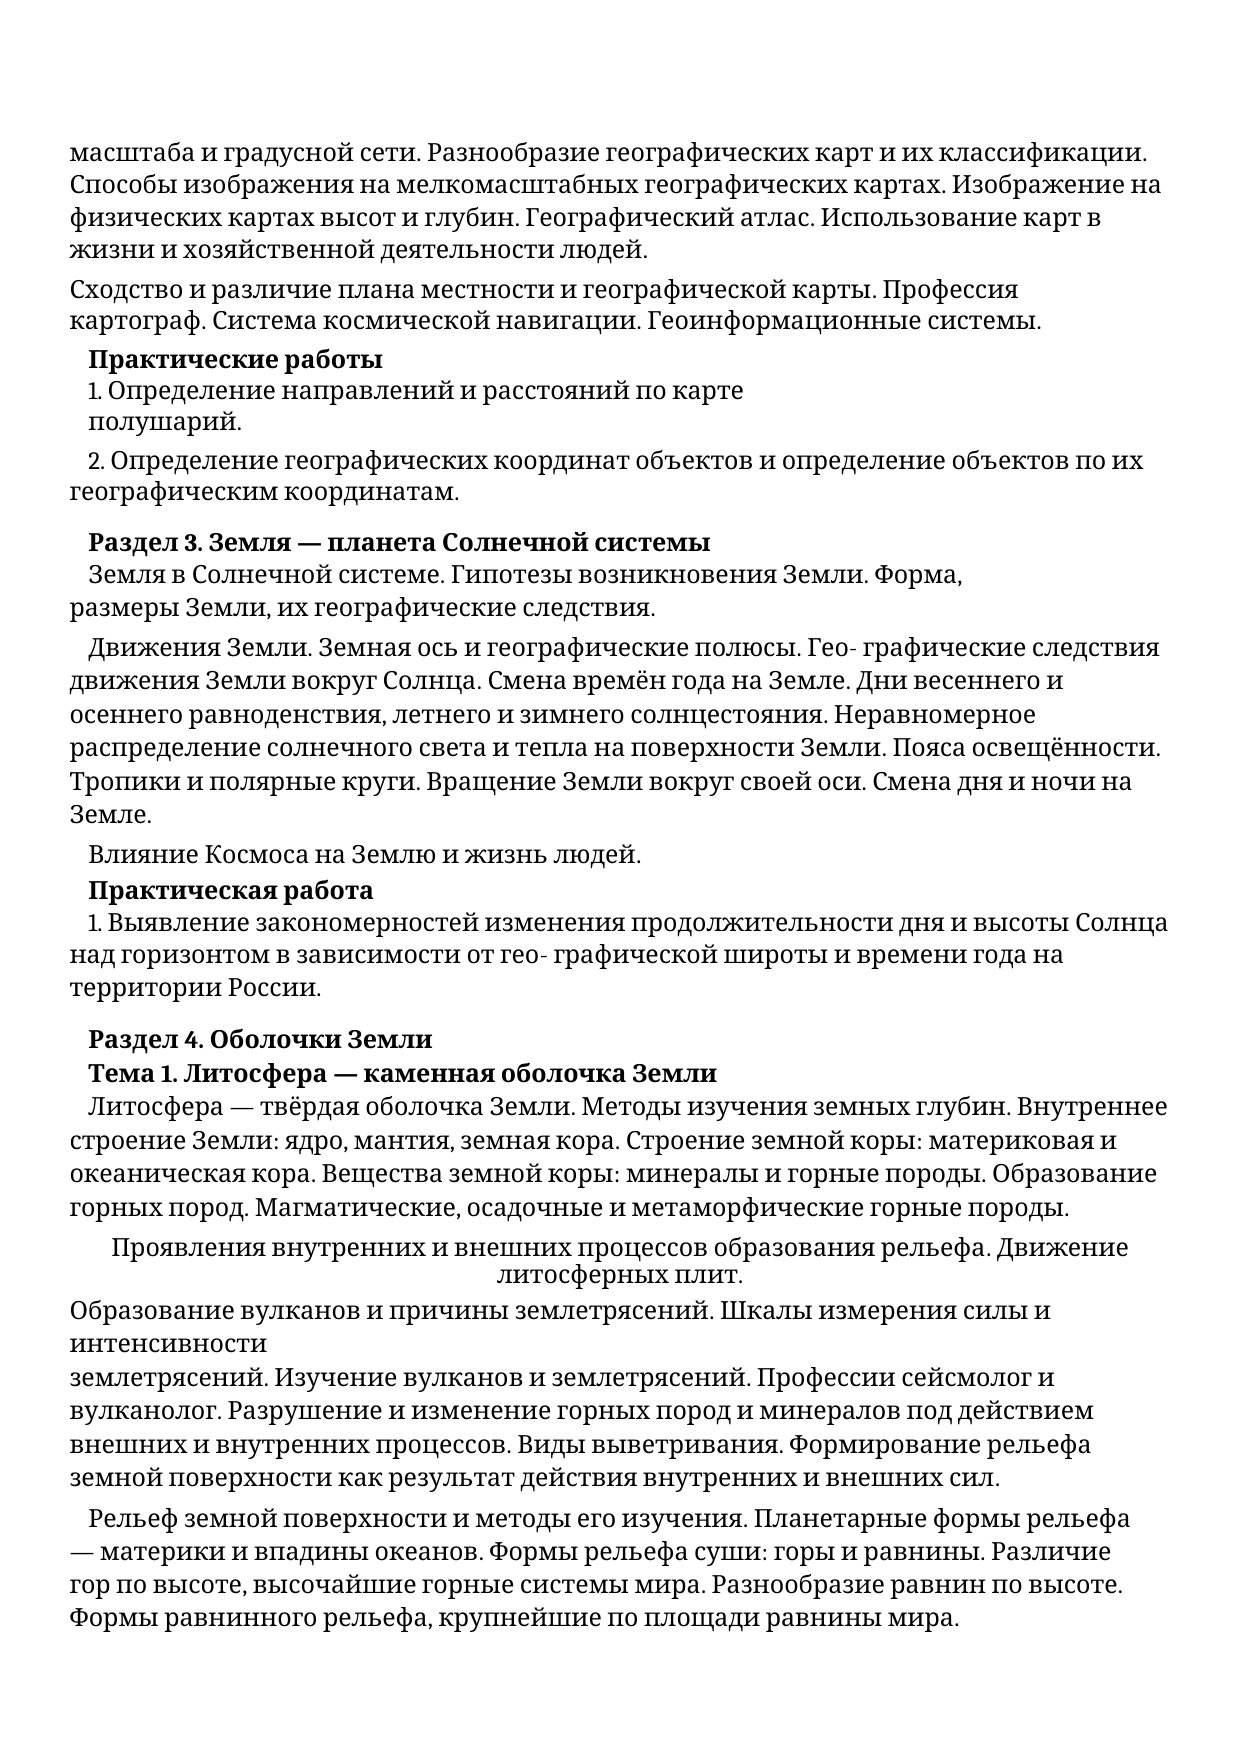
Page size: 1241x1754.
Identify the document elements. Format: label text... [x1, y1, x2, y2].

text Движения Земли. Земная ось и географические полюсы. Гео- графические следствия движения Земли вокруг Солнца. Смена времён года на Земле. Дни весеннего и осеннего равноденствия, летнего и зимнего солнцестояния. Неравномерное распределение солнечного света и тепла на поверхности Земли. Пояса освещённости. Тропики и полярные круги. Вращение Земли вокруг своей оси. Смена дня и ночи на Земле. [69, 633, 1171, 830]
text Влияние Космоса на Землю и жизнь людей. [88, 842, 1171, 869]
text Рельеф земной поверхности и методы его изучения. Планетарные формы рельефа — материки и впадины океанов. Формы рельефа суши: горы и равнины. Различие гор по высоте, высочайшие горные системы мира. Разнообразие равнин по высоте. Формы равнинного рельефа, крупнейшие по площади равнины мира. [69, 1505, 1156, 1633]
text Сходство и различие плана местности и географической карты. Профессия картограф. Система космической навигации. Геоинформационные системы. [69, 276, 1096, 336]
text Раздел 4. Оболочки Земли Тема 1. Литосфера — каменная оболочка Земли Литосфера — твёрдая оболочка Земли. Методы изучения земных глубин. Внутреннее строение Земли: ядро, мантия, земная кора. Строение земной коры: материковая и океаническая кора. Вещества земной коры: минералы и горные породы. Образование горных пород. Магматические, осадочные и метаморфические горные породы. [69, 1026, 1171, 1222]
text Практическая работа 1. Выявление закономерностей изменения продолжительности дня и высоты Солнца над горизонтом в зависимости от гео- графической широты и времени года на территории России. [69, 877, 1171, 1003]
text Практические работы 1. Определение направлений и расстояний по карте полушарий. [88, 346, 781, 437]
text 2. Определение географических координат объектов и определение объектов по их географическим координатам. [69, 447, 1171, 507]
text масштаба и градусной сети. Разнообразие географических карт и их классификации. Способы изображения на мелкомасштабных географических картах. Изображение на физических картах высот и глубин. Географический атлас. Использование карт в жизни и хозяйственной деятельности людей. [69, 139, 1171, 265]
text Образование вулканов и причины землетрясений. Шкалы измерения силы и интенсивности землетрясений. Изучение вулканов и землетрясений. Профессии сейсмолог и вулканолог. Разрушение и изменение горных пород и минералов под действием внешних и внутренних процессов. Виды выветривания. Формирование рельефа земной поверхности как результат действия внутренних и внешних сил. [69, 1297, 1171, 1493]
text Проявления внутренних и внешних процессов образования рельефа. Движение литосферных плит. [69, 1234, 1171, 1289]
text Раздел 3. Земля — планета Солнечной системы Земля в Солнечной системе. Гипотезы возникновения Земли. Форма, размеры Земли, их географические следствия. [69, 529, 1036, 623]
